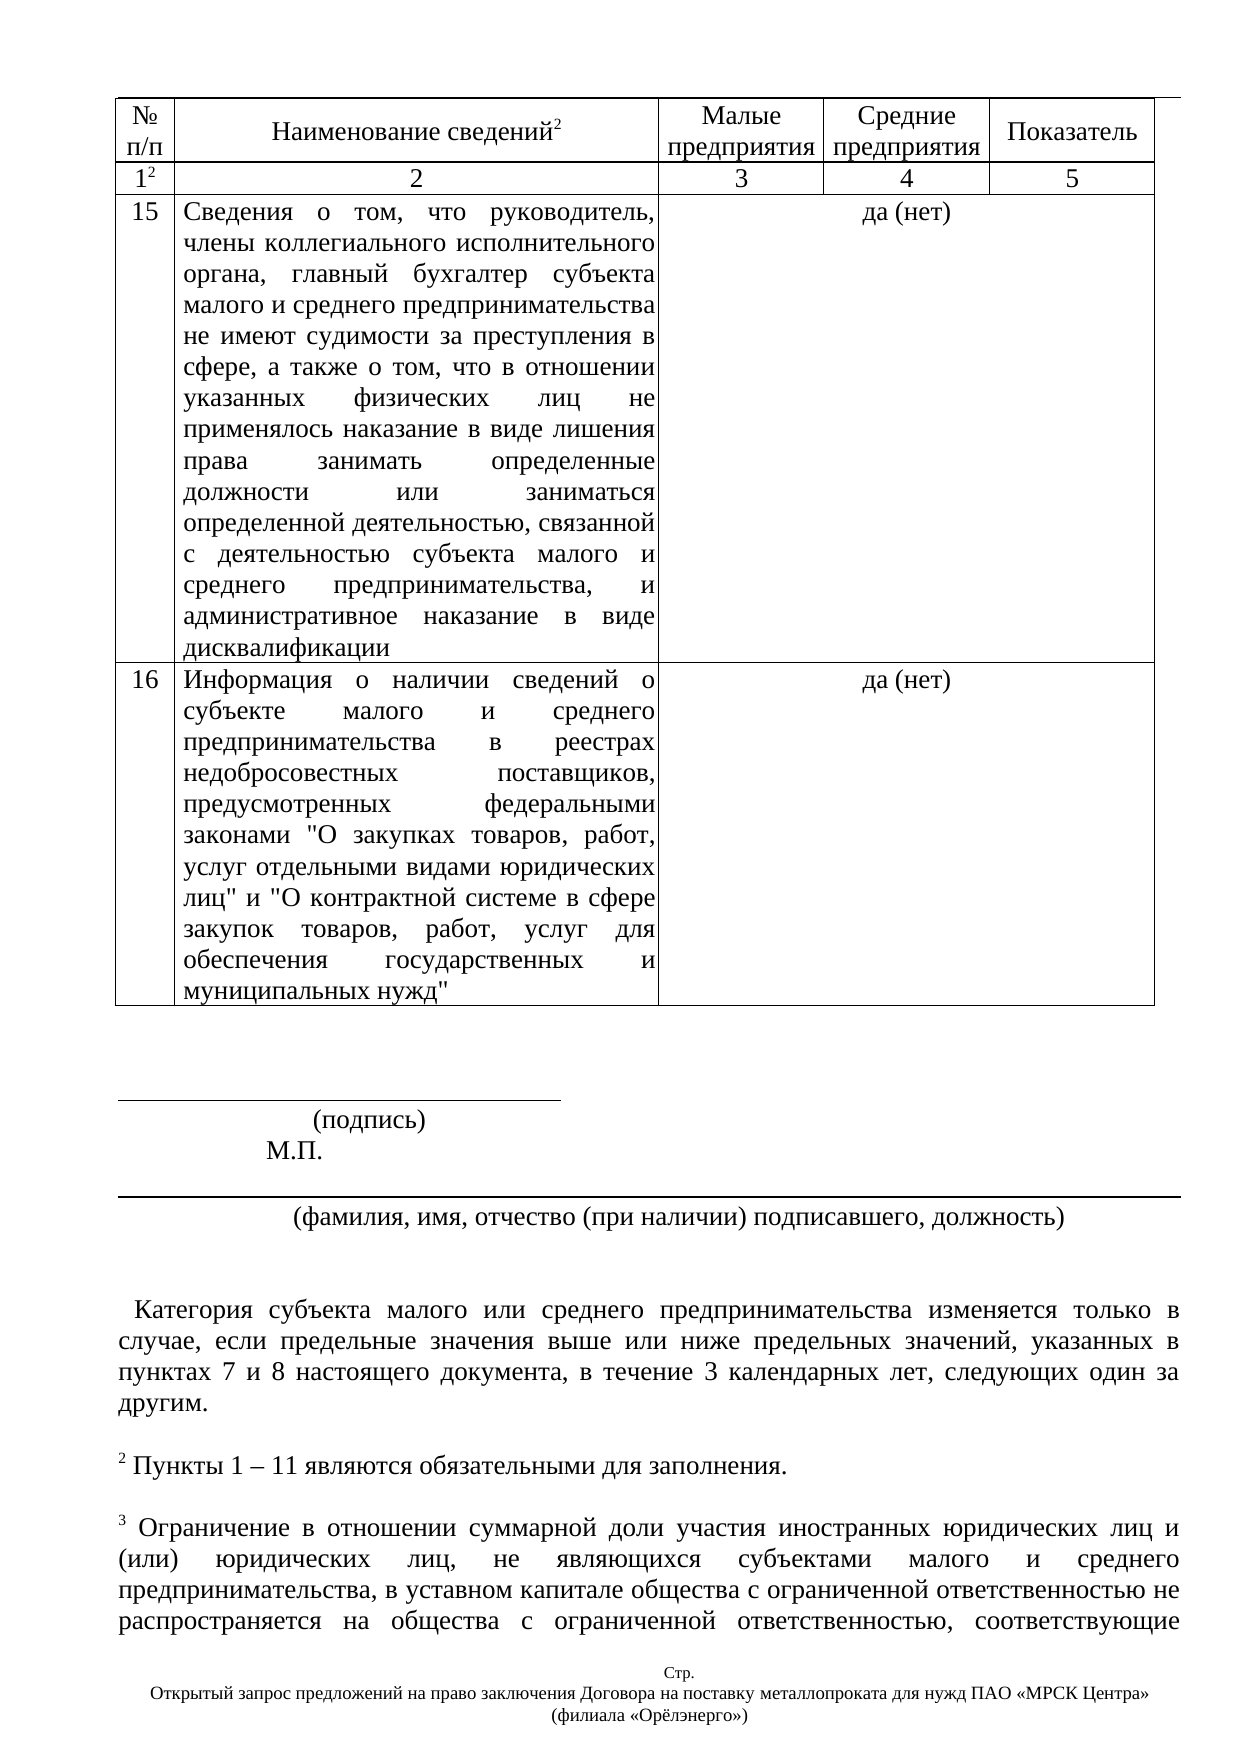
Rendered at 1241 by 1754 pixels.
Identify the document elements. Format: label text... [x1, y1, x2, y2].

text М.П. [207, 1134, 1181, 1165]
table_header Показатель [990, 99, 1154, 161]
table_cell Сведения о том, что руководитель, члены коллегиального исполнительного органа, главный бухгалтер субъекта малого и среднего предпринимательства не имеют судимости за преступления в сфере, а также о том, что в отношении указанных физических лиц не применялось наказание в виде лишения права занимать определенные должности или заниматься определенной деятельностью, связанной с деятельностью субъекта малого и среднего предпринимательства, и административное наказание в виде дисквалификации [175, 195, 658, 662]
table_cell 4 [824, 163, 989, 193]
table_cell да (нет) [659, 195, 1154, 662]
table_cell 3 [659, 163, 823, 193]
text (подпись) [118, 1101, 561, 1134]
table_cell 12 [116, 163, 174, 193]
table_header Средние предприятия [824, 99, 989, 161]
table_cell Информация о наличии сведений о субъекте малого и среднего предпринимательства в реестрах недобросовестных поставщиков, предусмотренных федеральными законами "О закупках товаров, работ, услуг отдельными видами юридических лиц" и "О контрактной системе в сфере закупок товаров, работ, услуг для обеспечения государственных и муниципальных нужд" [175, 663, 658, 1005]
table_header Малые предприятия [659, 99, 823, 161]
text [118, 1511, 1181, 1636]
table_cell 2 [175, 163, 658, 193]
table_cell 16 [116, 663, 174, 1005]
text 2 Пункты 1 – 11 являются обязательными для заполнения. [118, 1449, 1181, 1480]
text Категория субъекта малого или среднего предпринимательства изменяется только в случае, если предельные значения выше или ниже предельных значений, указанных в пунктах 7 и 8 настоящего документа, в течение 3 календарных лет, следующих один за другим. [118, 1293, 1181, 1418]
text (фамилия, имя, отчество (при наличии) подписавшего, должность) [118, 1198, 1181, 1231]
table_header Наименование сведений2 [175, 99, 658, 161]
table_cell да (нет) [659, 663, 1154, 1005]
table_cell 15 [116, 195, 174, 662]
table_header № п/п [116, 99, 174, 161]
table_cell 5 [990, 163, 1154, 193]
